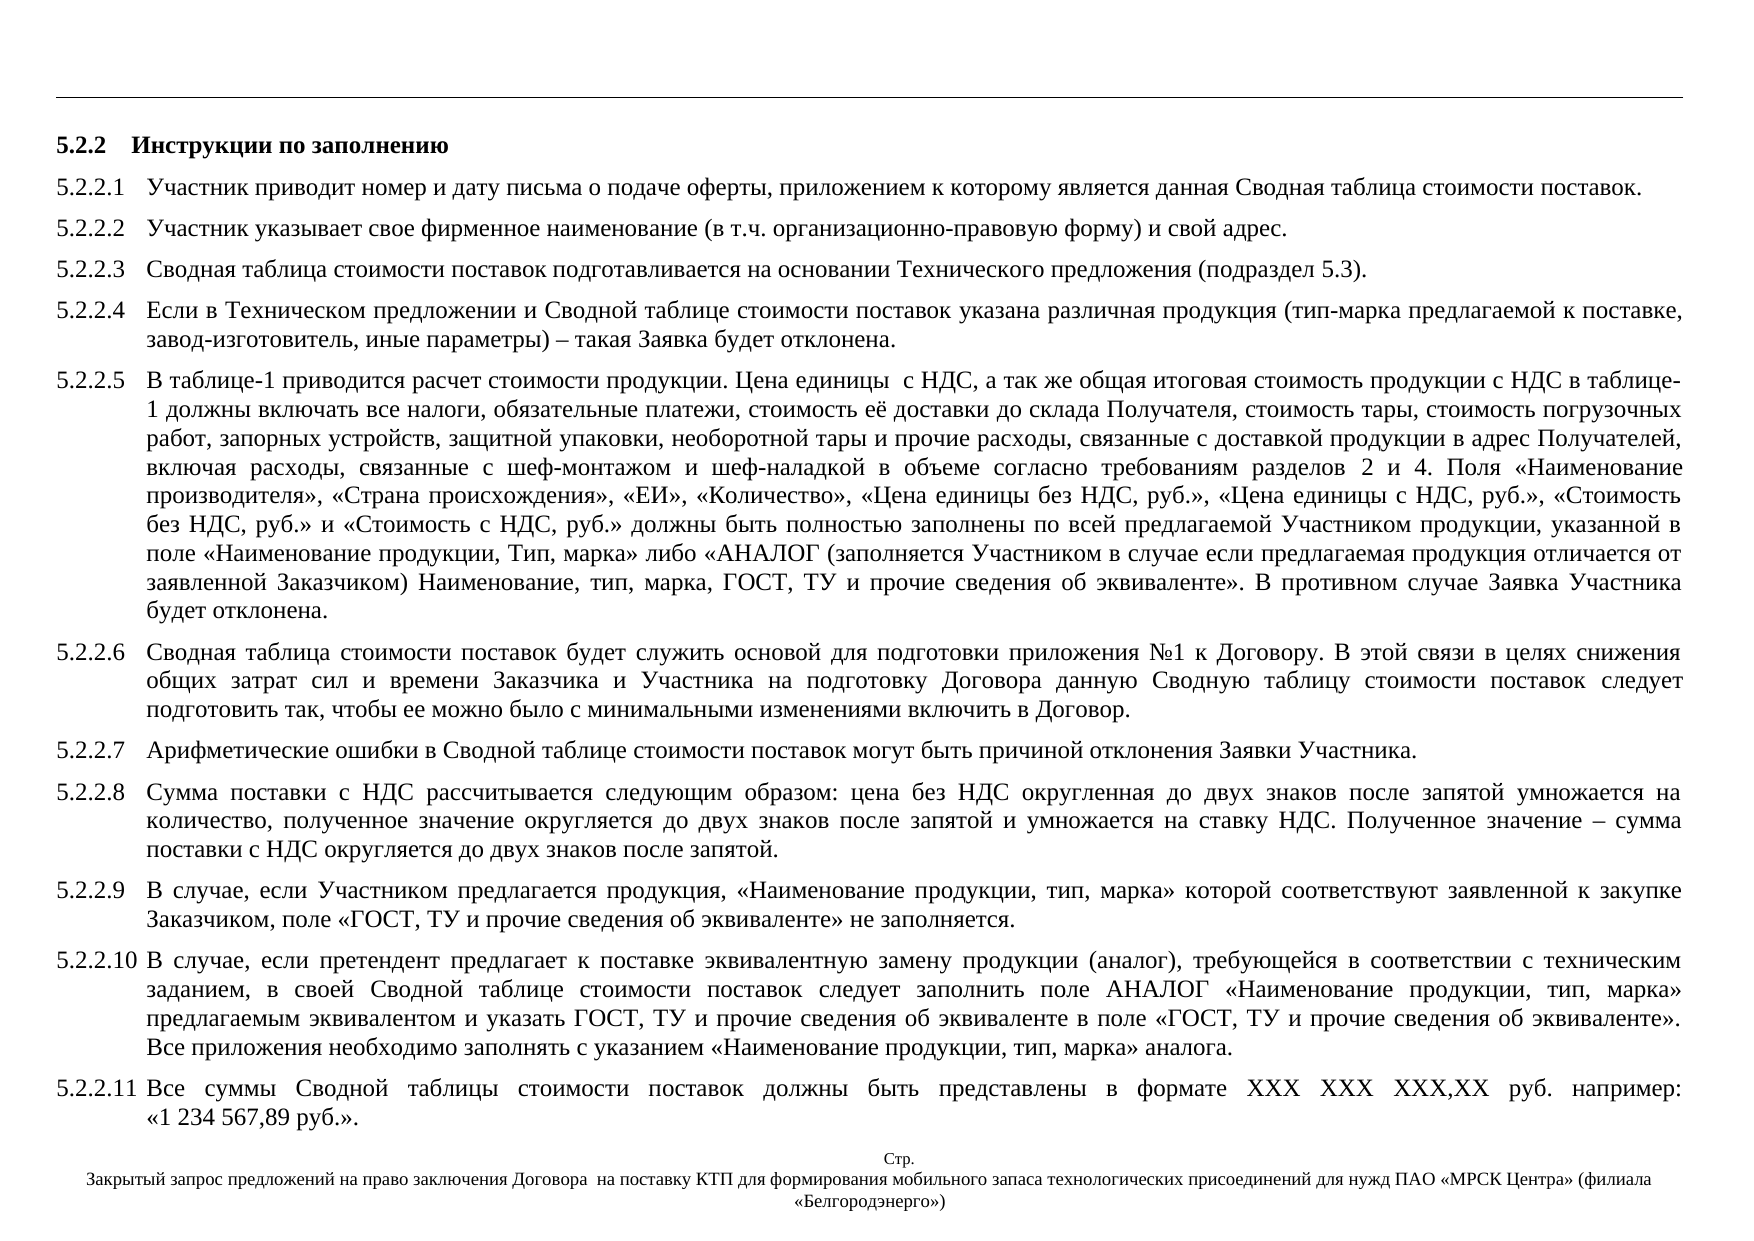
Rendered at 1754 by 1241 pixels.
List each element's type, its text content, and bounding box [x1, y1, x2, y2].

list В случае, если Участником предлагается продукция, «Наименование продукции, тип, марка» которой соответствуют заявленной к закупке Заказчиком, поле «ГОСТ, ТУ и прочие сведения об эквиваленте» не заполняется. [56, 876, 1683, 933]
list Сводная таблица стоимости поставок подготавливается на основании Технического предложения (подраздел 5.3). [56, 254, 1683, 283]
list Арифметические ошибки в Сводной таблице стоимости поставок могут быть причиной отклонения Заявки Участника. [56, 736, 1683, 764]
list В таблице-1 приводится расчет стоимости продукции. Цена единицы с НДС, а так же общая итоговая стоимость продукции с НДС в таблице-1 должны включать все налоги, обязательные платежи, стоимость её доставки до склада Получателя, стоимость тары, стоимость погрузочных работ, запорных устройств, защитной упаковки, необоротной тары и прочие расходы, связанные с доставкой продукции в адрес Получателей, включая расходы, связанные с шеф-монтажом и шеф-наладкой в объеме согласно требованиям разделов 2 и 4. Поля «Наименование производителя», «Страна происхождения», «ЕИ», «Количество», «Цена единицы без НДС, руб.», «Цена единицы с НДС, руб.», «Стоимость без НДС, руб.» и «Стоимость с НДС, руб.» должны быть полностью заполнены по всей предлагаемой Участником продукции, указанной в поле «Наименование продукции, Тип, марка» либо «АНАЛОГ (заполняется Участником в случае если предлагаемая продукция отличается от заявленной Заказчиком) Наименование, тип, марка, ГОСТ, ТУ и прочие сведения об эквиваленте». В противном случае Заявка Участника будет отклонена. [56, 366, 1683, 624]
list Сводная таблица стоимости поставок будет служить основой для подготовки приложения №1 к Договору. В этой связи в целях снижения общих затрат сил и времени Заказчика и Участника на подготовку Договора данную Сводную таблицу стоимости поставок следует подготовить так, чтобы ее можно было с минимальными изменениями включить в Договор. [56, 637, 1683, 723]
list В случае, если претендент предлагает к поставке эквивалентную замену продукции (аналог), требующейся в соответствии с техническим заданием, в своей Сводной таблице стоимости поставок следует заполнить поле АНАЛОГ «Наименование продукции, тип, марка» предлагаемым эквивалентом и указать ГОСТ, ТУ и прочие сведения об эквиваленте в поле «ГОСТ, ТУ и прочие сведения об эквиваленте». Все приложения необходимо заполнять с указанием «Наименование продукции, тип, марка» аналога. [56, 946, 1683, 1061]
list Все суммы Сводной таблицы стоимости поставок должны быть представлены в формате XXX XXX XXX,XX руб. например: «1 234 567,89 руб.». [56, 1073, 1683, 1131]
subtitle Инструкции по заполнению [56, 131, 1683, 159]
list Участник приводит номер и дату письма о подаче оферты, приложением к которому является данная Сводная таблица стоимости поставок. [56, 172, 1683, 201]
list Если в Техническом предложении и Сводной таблице стоимости поставок указана различная продукция (тип-марка предлагаемой к поставке, завод-изготовитель, иные параметры) – такая Заявка будет отклонена. [56, 296, 1683, 353]
list Участник указывает свое фирменное наименование (в т.ч. организационно-правовую форму) и свой адрес. [56, 213, 1683, 242]
list Сумма поставки с НДС рассчитывается следующим образом: цена без НДС округленная до двух знаков после запятой умножается на количество, полученное значение округляется до двух знаков после запятой и умножается на ставку НДС. Полученное значение – сумма поставки с НДС округляется до двух знаков после запятой. [56, 777, 1683, 863]
